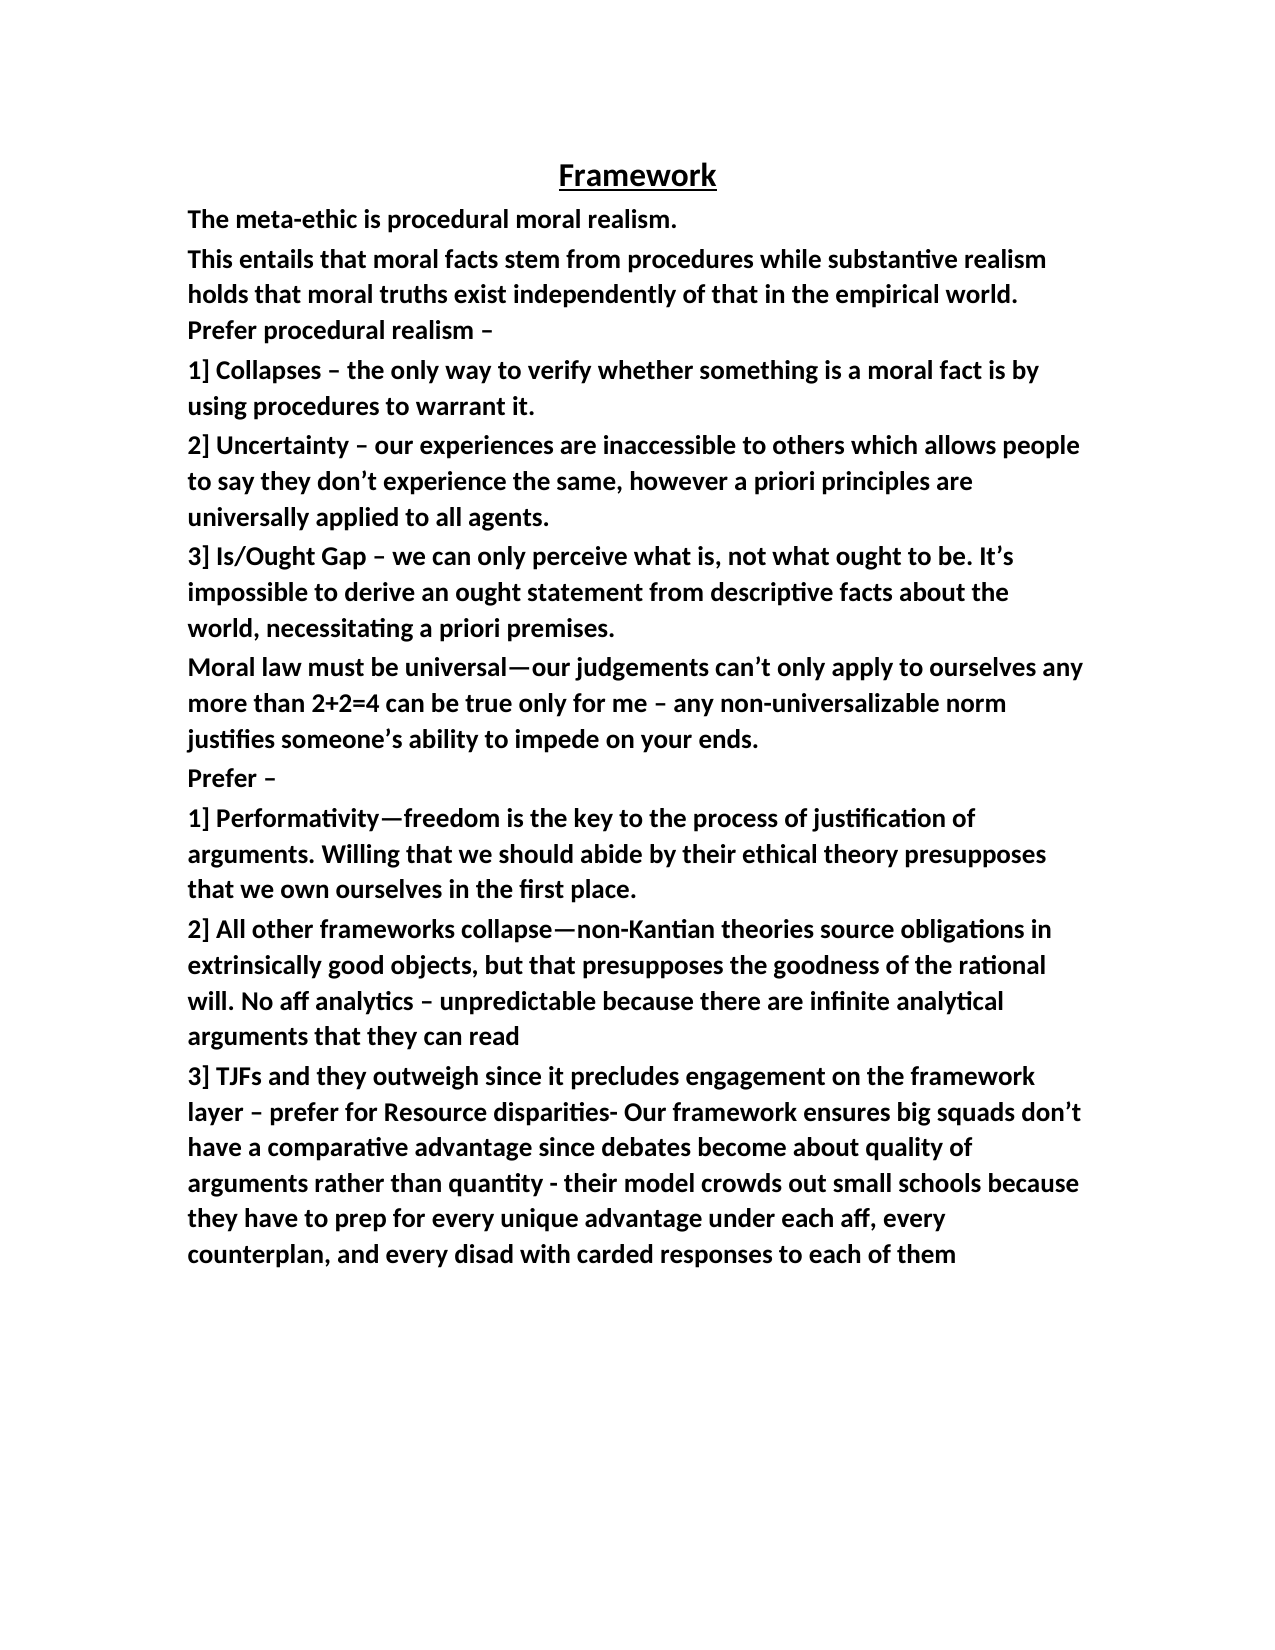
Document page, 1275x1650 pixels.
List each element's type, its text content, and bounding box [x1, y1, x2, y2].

subtitle This entails that moral facts stem from procedures while substantive realism holds that moral truths exist independently of that in the empirical world. Prefer procedural realism – [187, 242, 1087, 346]
subtitle 3] TJFs and they outweigh since it precludes engagement on the framework layer – prefer for Resource disparities- Our framework ensures big squads don’t have a comparative advantage since debates become about quality of arguments rather than quantity - their model crowds out small schools because they have to prep for every unique advantage under each aff, every counterplan, and every disad with carded responses to each of them [187, 1059, 1087, 1270]
subtitle 1] Performativity—freedom is the key to the process of justification of arguments. Willing that we should abide by their ethical theory presupposes that we own ourselves in the first place. [187, 801, 1087, 906]
subtitle The meta-ethic is procedural moral realism. [187, 202, 1087, 235]
subtitle Prefer – [187, 762, 1087, 795]
subtitle 1] Collapses – the only way to verify whether something is a moral fact is by using procedures to warrant it. [187, 353, 1087, 422]
subtitle Moral law must be universal—our judgements can’t only apply to ourselves any more than 2+2=4 can be true only for me – any non-universalizable norm justifies someone’s ability to impede on your ends. [187, 651, 1087, 755]
subtitle 2] Uncertainty – our experiences are inaccessible to others which allows people to say they don’t experience the same, however a priori principles are universally applied to all agents. [187, 428, 1087, 533]
subtitle 3] Is/Ought Gap – we can only perceive what is, not what ought to be. It’s impossible to derive an ought statement from descriptive facts about the world, necessitating a priori premises. [187, 539, 1087, 644]
subtitle 2] All other frameworks collapse—non-Kantian theories source obligations in extrinsically good objects, but that presupposes the goodness of the rational will. No aff analytics – unpredictable because there are infinite analytical arguments that they can read [187, 912, 1087, 1052]
subtitle Framework [187, 154, 1087, 195]
